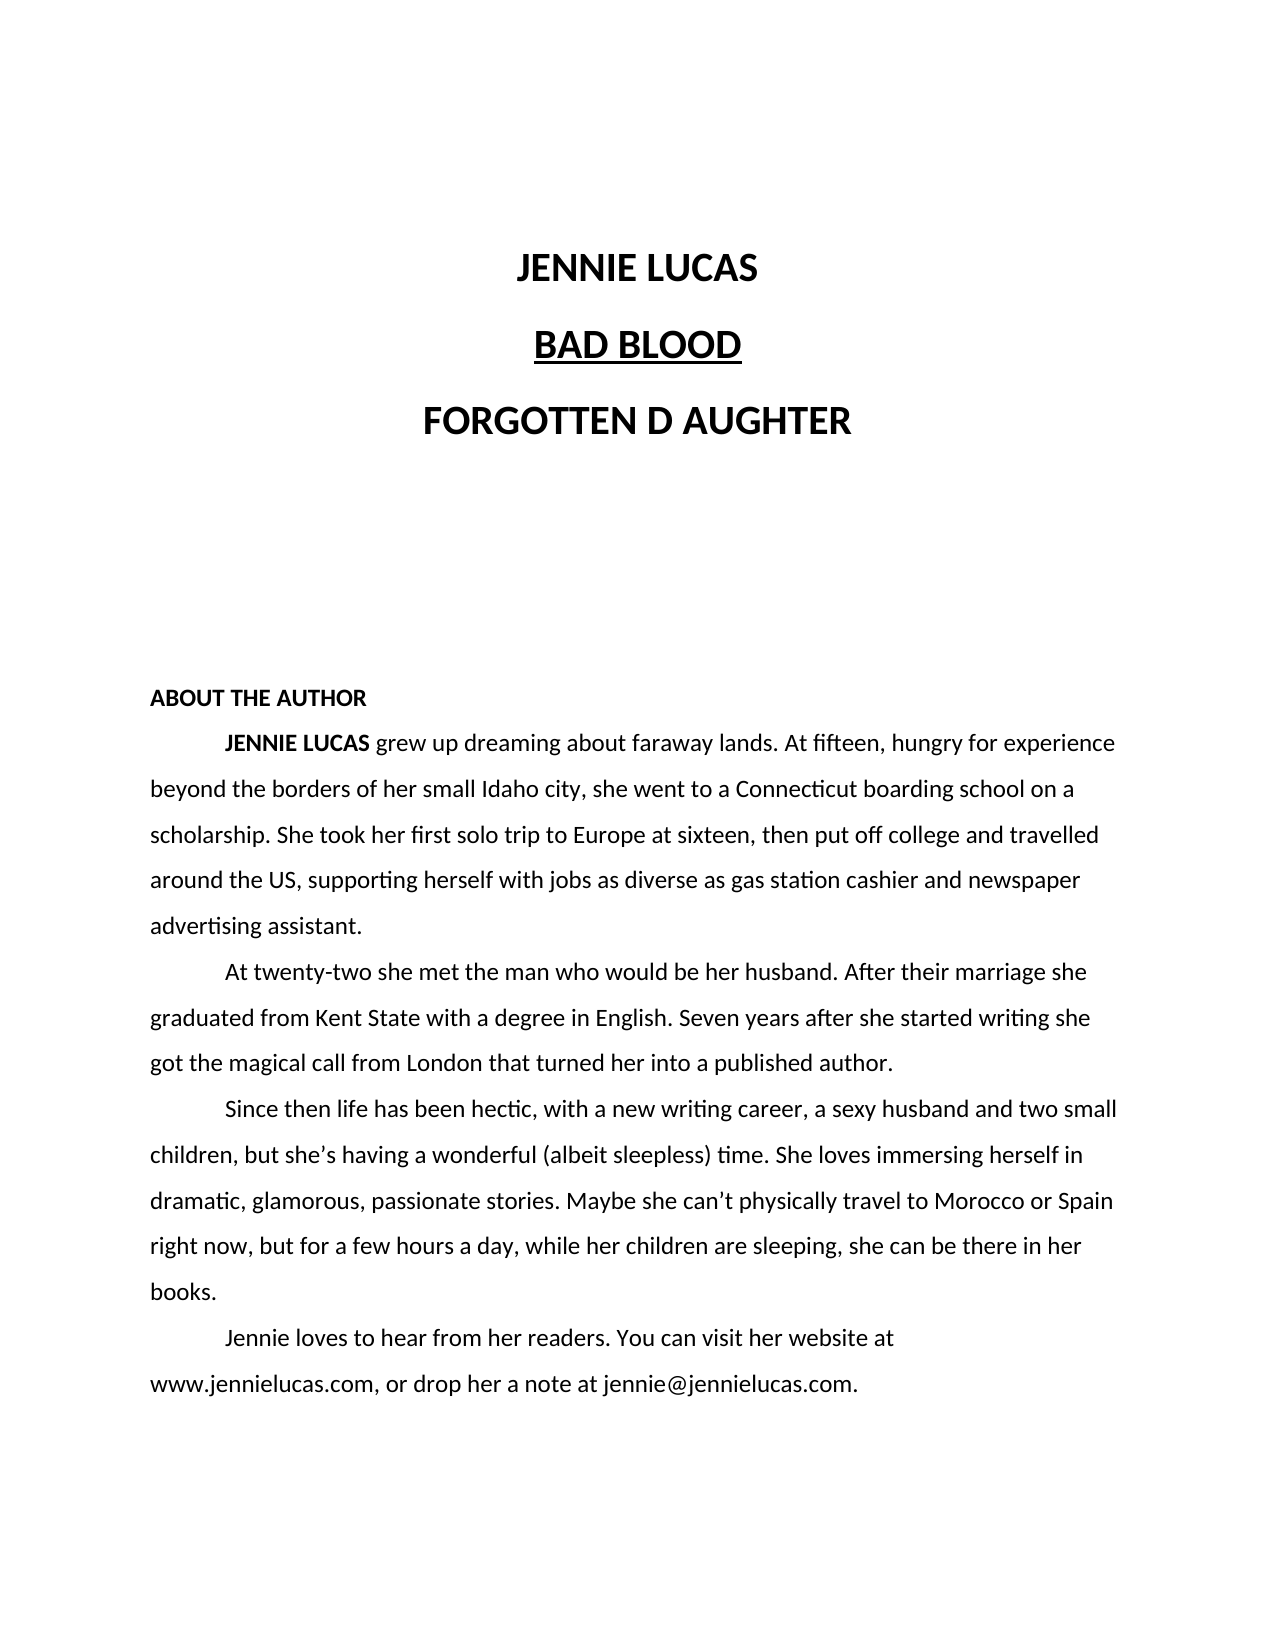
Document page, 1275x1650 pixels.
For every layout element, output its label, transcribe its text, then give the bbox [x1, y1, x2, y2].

text Since then life has been hectic, with a new writing career, a sexy husband and two small children, but she’s having a wonderful (albeit sleepless) time. She loves immersing herself in dramatic, glamorous, passionate stories. Maybe she can’t physically travel to Morocco or Spain right now, but for a few hours a day, while her children are sleeping, she can be there in her books. [150, 1093, 1125, 1307]
text Jennie loves to hear from her readers. You can visit her website at www.jennielucas.com, or drop her a note at jennie@jennielucas.com. [150, 1322, 1125, 1398]
text At twenty-two she met the man who would be her husband. After their marriage she graduated from Kent State with a degree in English. Seven years after she started writing she got the magical call from London that turned her into a published author. [150, 956, 1125, 1078]
text JENNIE LUCAS [150, 241, 1125, 292]
text BAD BLOOD [150, 318, 1125, 368]
text FORGOTTEN D AUGHTER [150, 394, 1125, 534]
text ABOUT THE AUTHOR [150, 682, 1125, 712]
text JENNIE LUCAS grew up dreaming about faraway lands. At fifteen, hungry for experience beyond the borders of her small Idaho city, she went to a Connecticut boarding school on a scholarship. She took her first solo trip to Europe at sixteen, then put off college and travelled around the US, supporting herself with jobs as diverse as gas station cashier and newspaper advertising assistant. [150, 727, 1125, 941]
